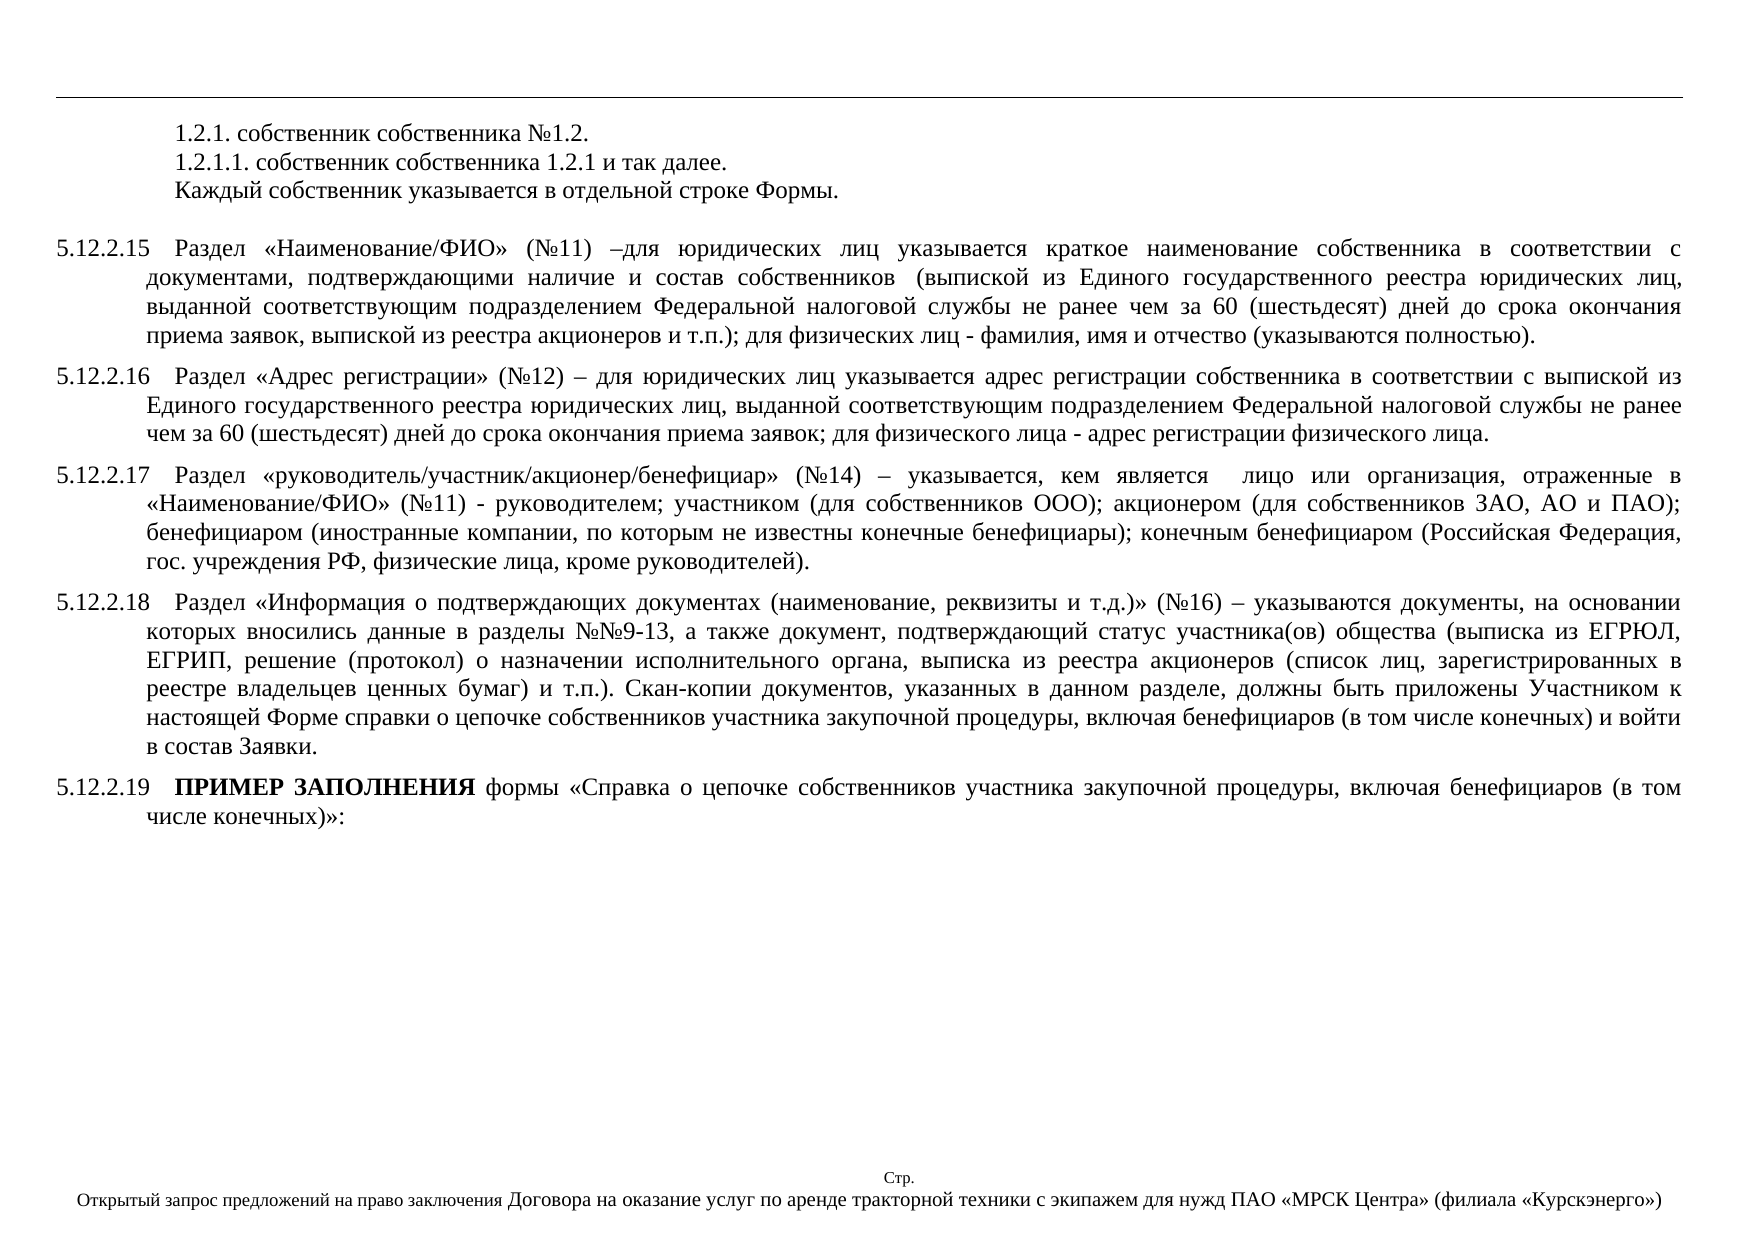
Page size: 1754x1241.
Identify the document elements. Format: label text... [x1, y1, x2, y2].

list Раздел «Адрес регистрации» (№12) – для юридических лиц указывается адрес регистрации собственника в соответствии с выпиской из Единого государственного реестра юридических лиц, выданной соответствующим подразделением Федеральной налоговой службы не ранее чем за 60 (шестьдесят) дней до срока окончания приема заявок; для физического лица - адрес регистрации физического лица. [56, 361, 1683, 447]
text Каждый собственник указывается в отдельной строке Формы. [56, 176, 1683, 204]
text 1.2.1.1. собственник собственника 1.2.1 и так далее. [56, 147, 1683, 176]
text 1.2.1. собственник собственника №1.2. [56, 118, 1683, 147]
list Раздел «руководитель/участник/акционер/бенефициар» (№14) – указывается, кем является лицо или организация, отраженные в «Наименование/ФИО» (№11) - руководителем; участником (для собственников ООО); акционером (для собственников ЗАО, АО и ПАО); бенефициаром (иностранные компании, по которым не известны конечные бенефициары); конечным бенефициаром (Российская Федерация, гос. учреждения РФ, физические лица, кроме руководителей). [56, 460, 1683, 575]
list Раздел «Наименование/ФИО» (№11) –для юридических лиц указывается краткое наименование собственника в соответствии с документами, подтверждающими наличие и состав собственников (выпиской из Единого государственного реестра юридических лиц, выданной соответствующим подразделением Федеральной налоговой службы не ранее чем за 60 (шестьдесят) дней до срока окончания приема заявок, выпиской из реестра акционеров и т.п.); для физических лиц - фамилия, имя и отчество (указываются полностью). [56, 233, 1683, 348]
list Пример заполнения формы «Справка о цепочке собственников участника закупочной процедуры, включая бенефициаров (в том числе конечных)»: [56, 772, 1683, 830]
list Раздел «Информация о подтверждающих документах (наименование, реквизиты и т.д.)» (№16) – указываются документы, на основании которых вносились данные в разделы №№9-13, а также документ, подтверждающий статус участника(ов) общества (выписка из ЕГРЮЛ, ЕГРИП, решение (протокол) о назначении исполнительного органа, выписка из реестра акционеров (список лиц, зарегистрированных в реестре владельцев ценных бумаг) и т.п.). Скан-копии документов, указанных в данном разделе, должны быть приложены Участником к настоящей Форме справки о цепочке собственников участника закупочной процедуры, включая бенефициаров (в том числе конечных) и войти в состав Заявки. [56, 587, 1683, 760]
